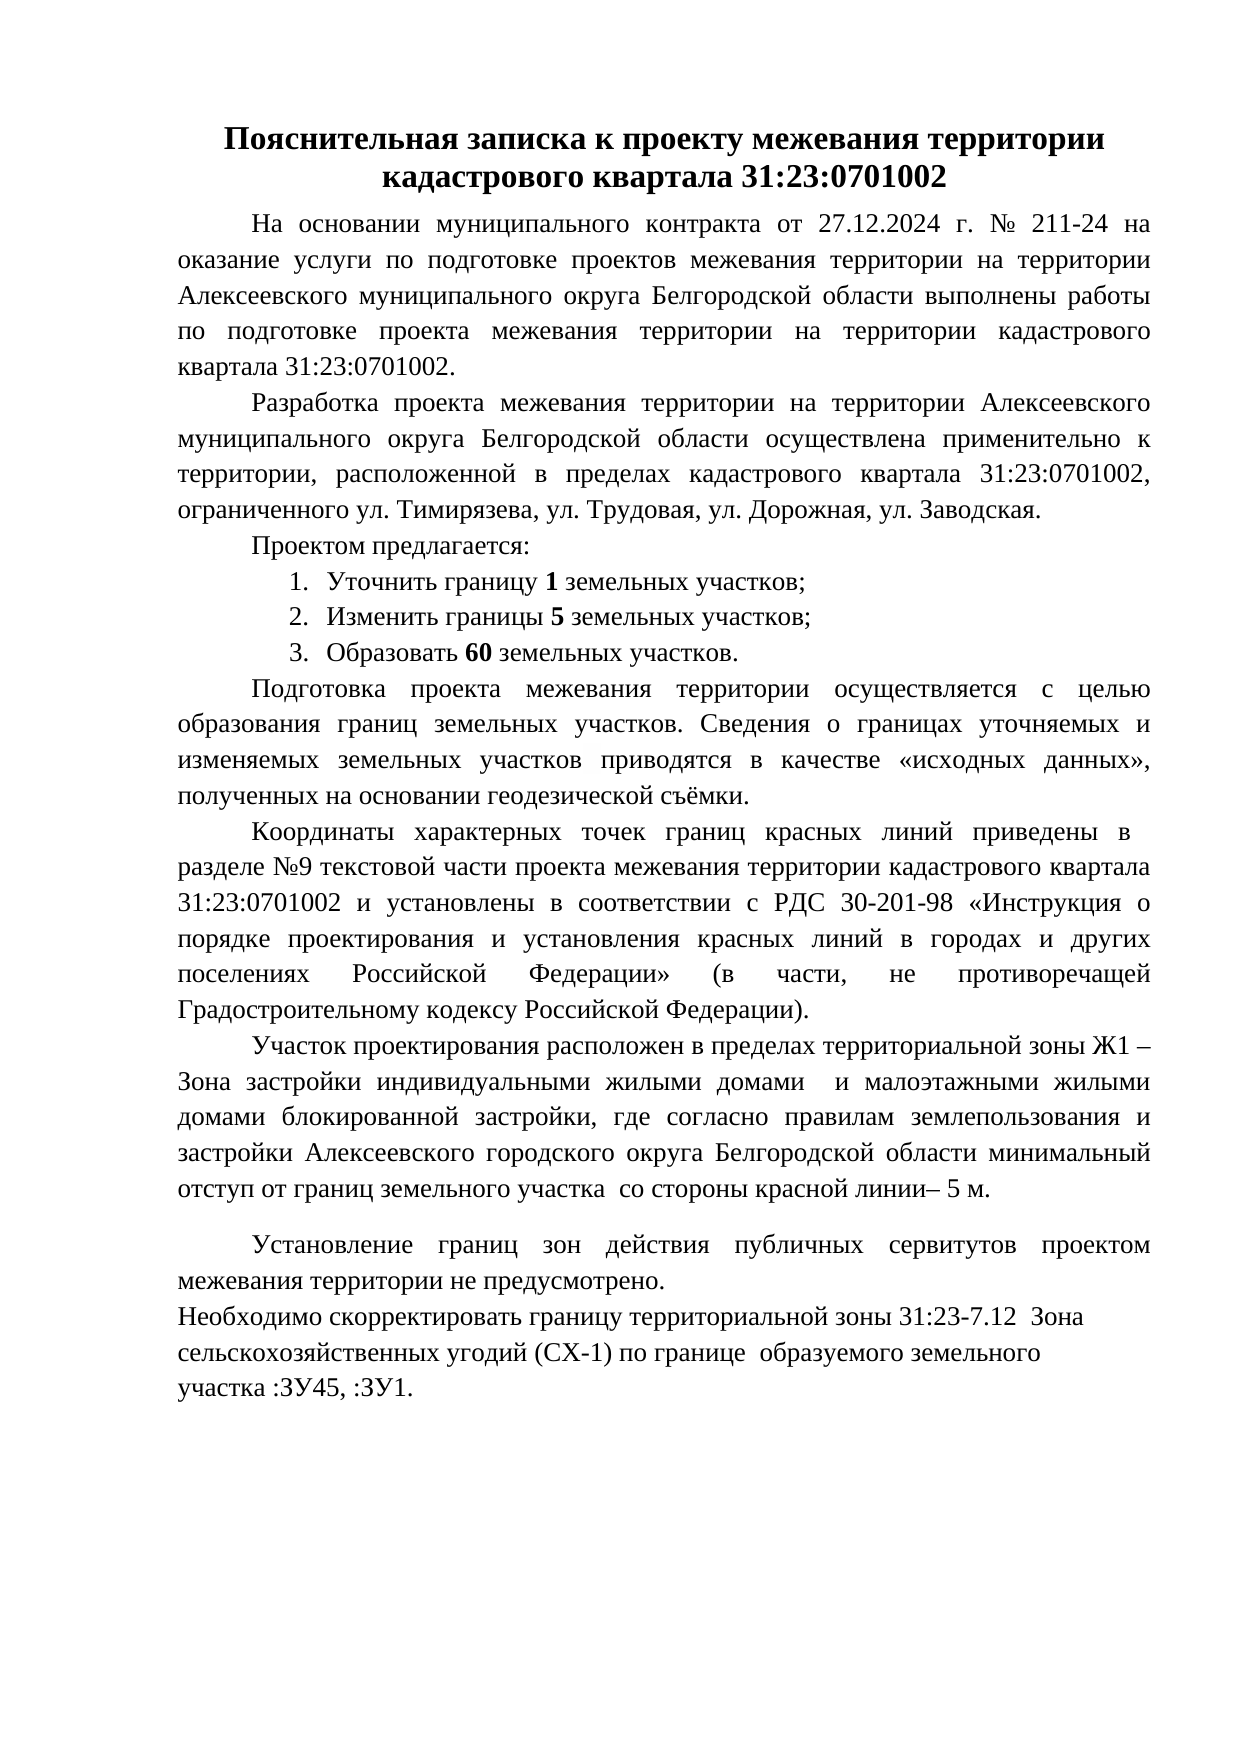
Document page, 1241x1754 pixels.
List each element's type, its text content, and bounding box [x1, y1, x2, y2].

text Участок проектирования расположен в пределах территориальной зоны Ж1 – Зона застройки индивидуальными жилыми домами и малоэтажными жилыми домами блокированной застройки, где согласно правилам землепользования и застройки Алексеевского городского округа Белгородской области минимальный отступ от границ земельного участка со стороны красной линии– 5 м. [177, 1029, 1152, 1203]
list Проектом предлагается: [177, 529, 1152, 560]
list Уточнить границу 1 земельных участков; [288, 564, 1152, 596]
list Изменить границы 5 земельных участков; [288, 600, 1152, 631]
text Пояснительная записка к проекту межевания территории кадастрового квартала 31:23:0701002 [177, 118, 1152, 195]
text Координаты характерных точек границ красных линий приведены в разделе №9 текстовой части проекта межевания территории кадастрового квартала 31:23:0701002 и установлены в соответствии с РДС 30-201-98 «Инструкция о порядке проектирования и установления красных линий в городах и других поселениях Российской Федерации» (в части, не противоречащей Градостроительному кодексу Российской Федерации). [177, 815, 1152, 1024]
text Необходимо скорректировать границу территориальной зоны 31:23-7.12 Зона сельскохозяйственных угодий (СХ-1) по границе образуемого земельного участка :ЗУ45, :ЗУ1. [177, 1300, 1152, 1403]
list На основании муниципального контракта от 27.12.2024 г. № 211-24 на оказание услуги по подготовке проектов межевания территории на территории Алексеевского муниципального округа Белгородской области выполнены работы по подготовке проекта межевания территории на территории кадастрового квартала 31:23:0701002. [177, 207, 1152, 381]
list Разработка проекта межевания территории на территории Алексеевского муниципального округа Белгородской области осуществлена применительно к территории, расположенной в пределах кадастрового квартала 31:23:0701002, ограниченного ул. Тимирязева, ул. Трудовая, ул. Дорожная, ул. Заводская. [177, 386, 1152, 524]
list Образовать 60 земельных участков. [289, 636, 1152, 667]
list Подготовка проекта межевания территории осуществляется с целью образования границ земельных участков. Сведения о границах уточняемых и изменяемых земельных участков приводятся в качестве «исходных данных», полученных на основании геодезической съёмки. [177, 672, 1152, 810]
text Установление границ зон действия публичных сервитутов проектом межевания территории не предусмотрено. [177, 1228, 1152, 1295]
